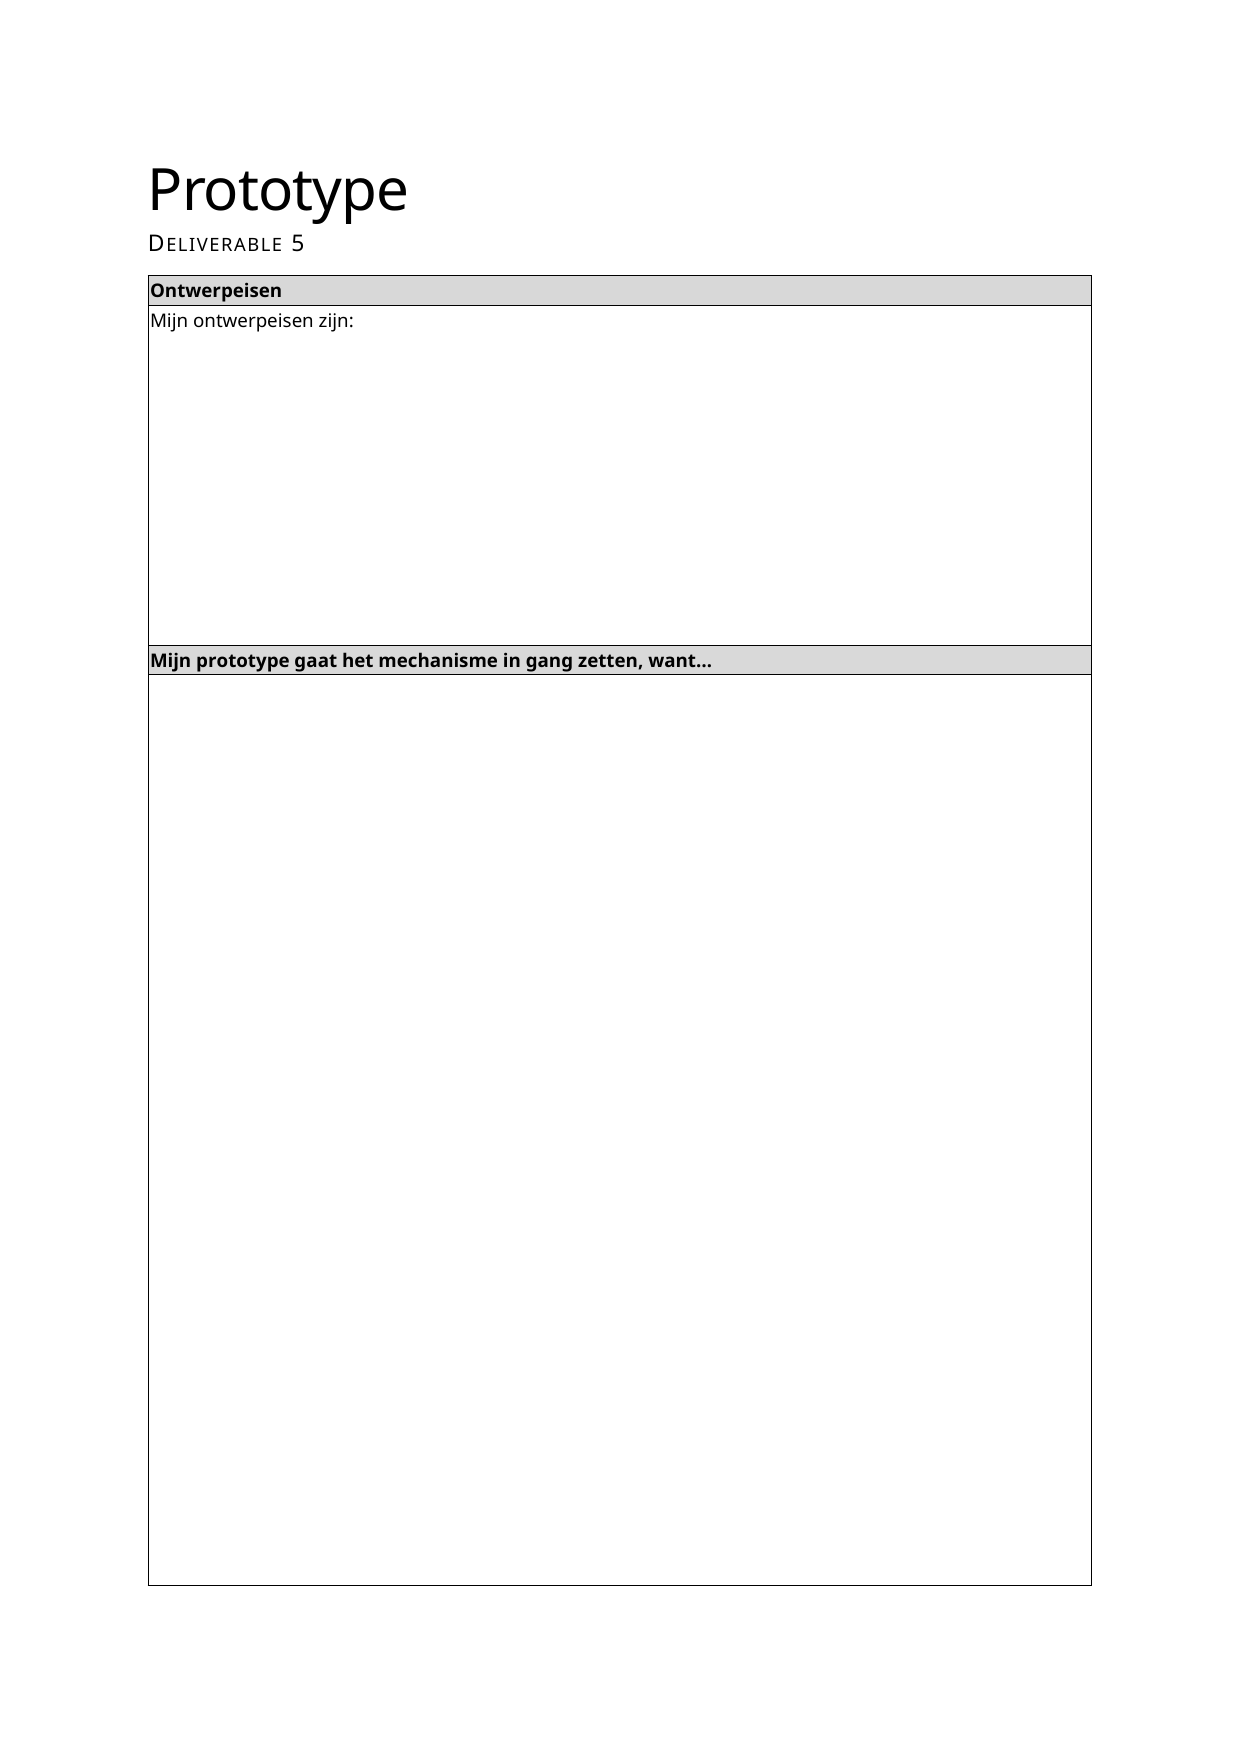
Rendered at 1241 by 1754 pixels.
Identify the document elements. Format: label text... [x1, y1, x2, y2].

table_header Ontwerpeisen [149, 276, 1091, 305]
subtitle Deliverable 5 [148, 227, 1093, 258]
title Prototype [148, 148, 1093, 227]
table_cell Mijn ontwerpeisen zijn: [149, 306, 1091, 645]
table_cell Mijn prototype gaat het mechanisme in gang zetten, want… [149, 646, 1091, 674]
table_cell [149, 675, 1091, 1585]
